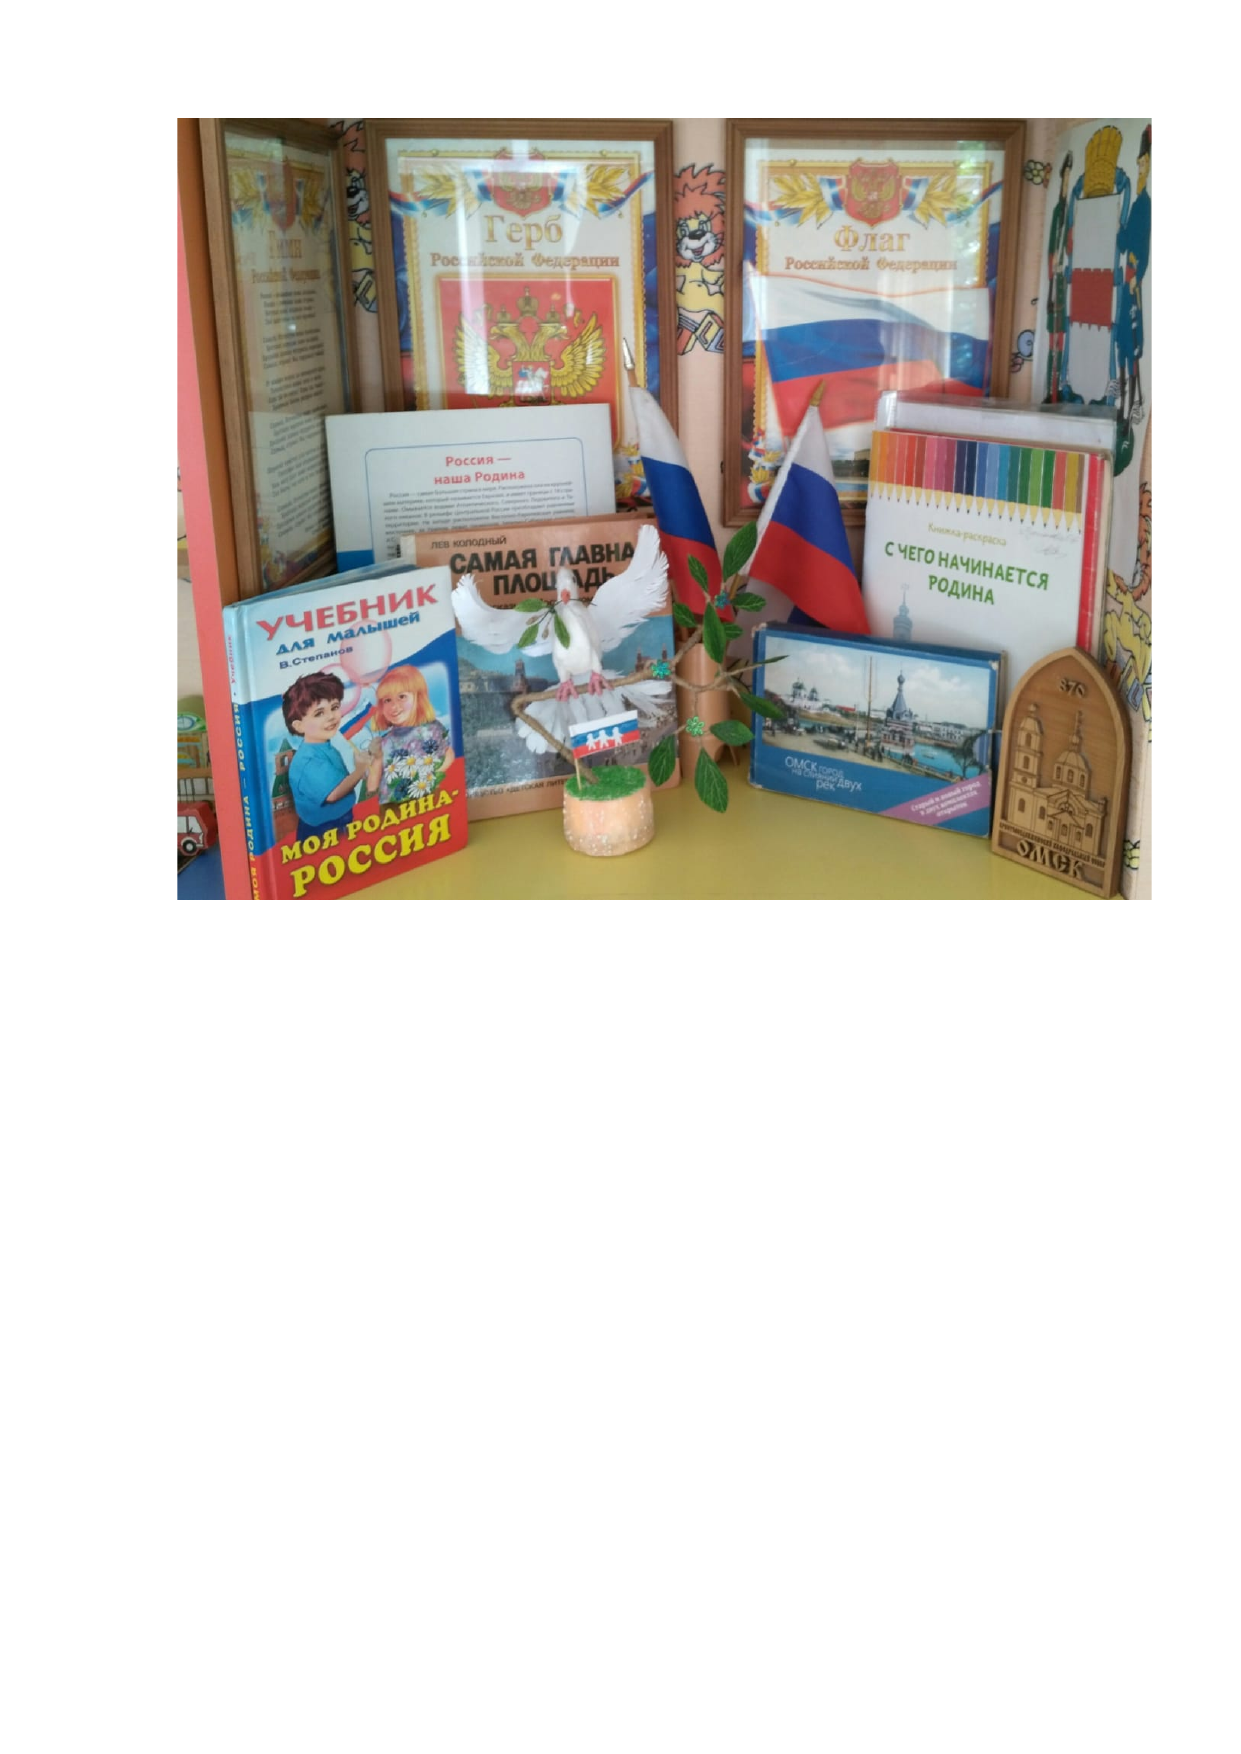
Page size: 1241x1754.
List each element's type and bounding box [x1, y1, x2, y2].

picture [177, 118, 1152, 900]
